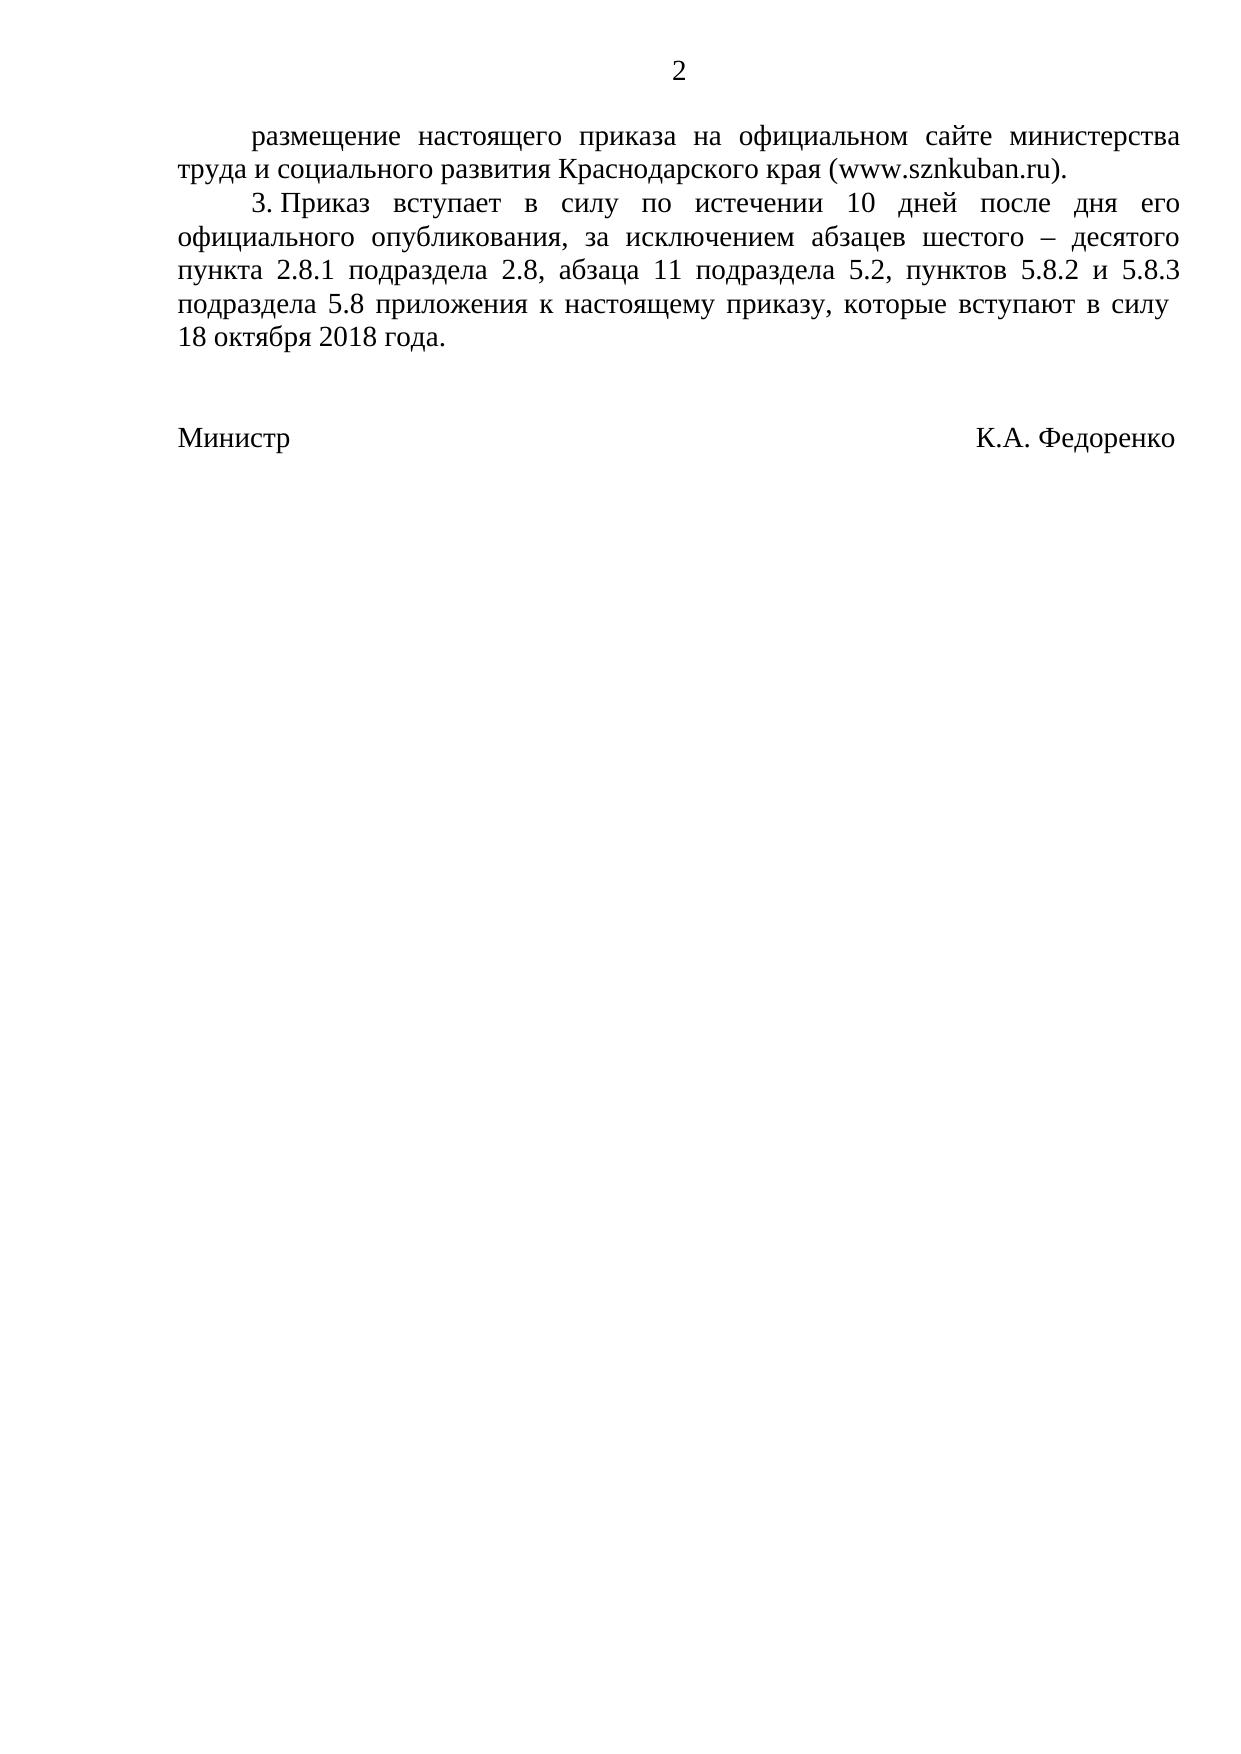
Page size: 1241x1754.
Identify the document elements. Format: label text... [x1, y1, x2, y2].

text размещение настоящего приказа на официальном сайте министерства труда и социального развития Краснодарского края (www.sznkuban.ru). [177, 118, 1181, 185]
text 3. Приказ вступает в силу по истечении 10 дней после дня его официального опубликования, за исключением абзацев шестого – десятого пункта 2.8.1 подраздела 2.8, абзаца 11 подраздела 5.2, пунктов 5.8.2 и 5.8.3 подраздела 5.8 приложения к настоящему приказу, которые вступают в силу 18 октября 2018 года. [177, 185, 1181, 353]
text Министр К.А. Федоренко [177, 420, 1181, 453]
